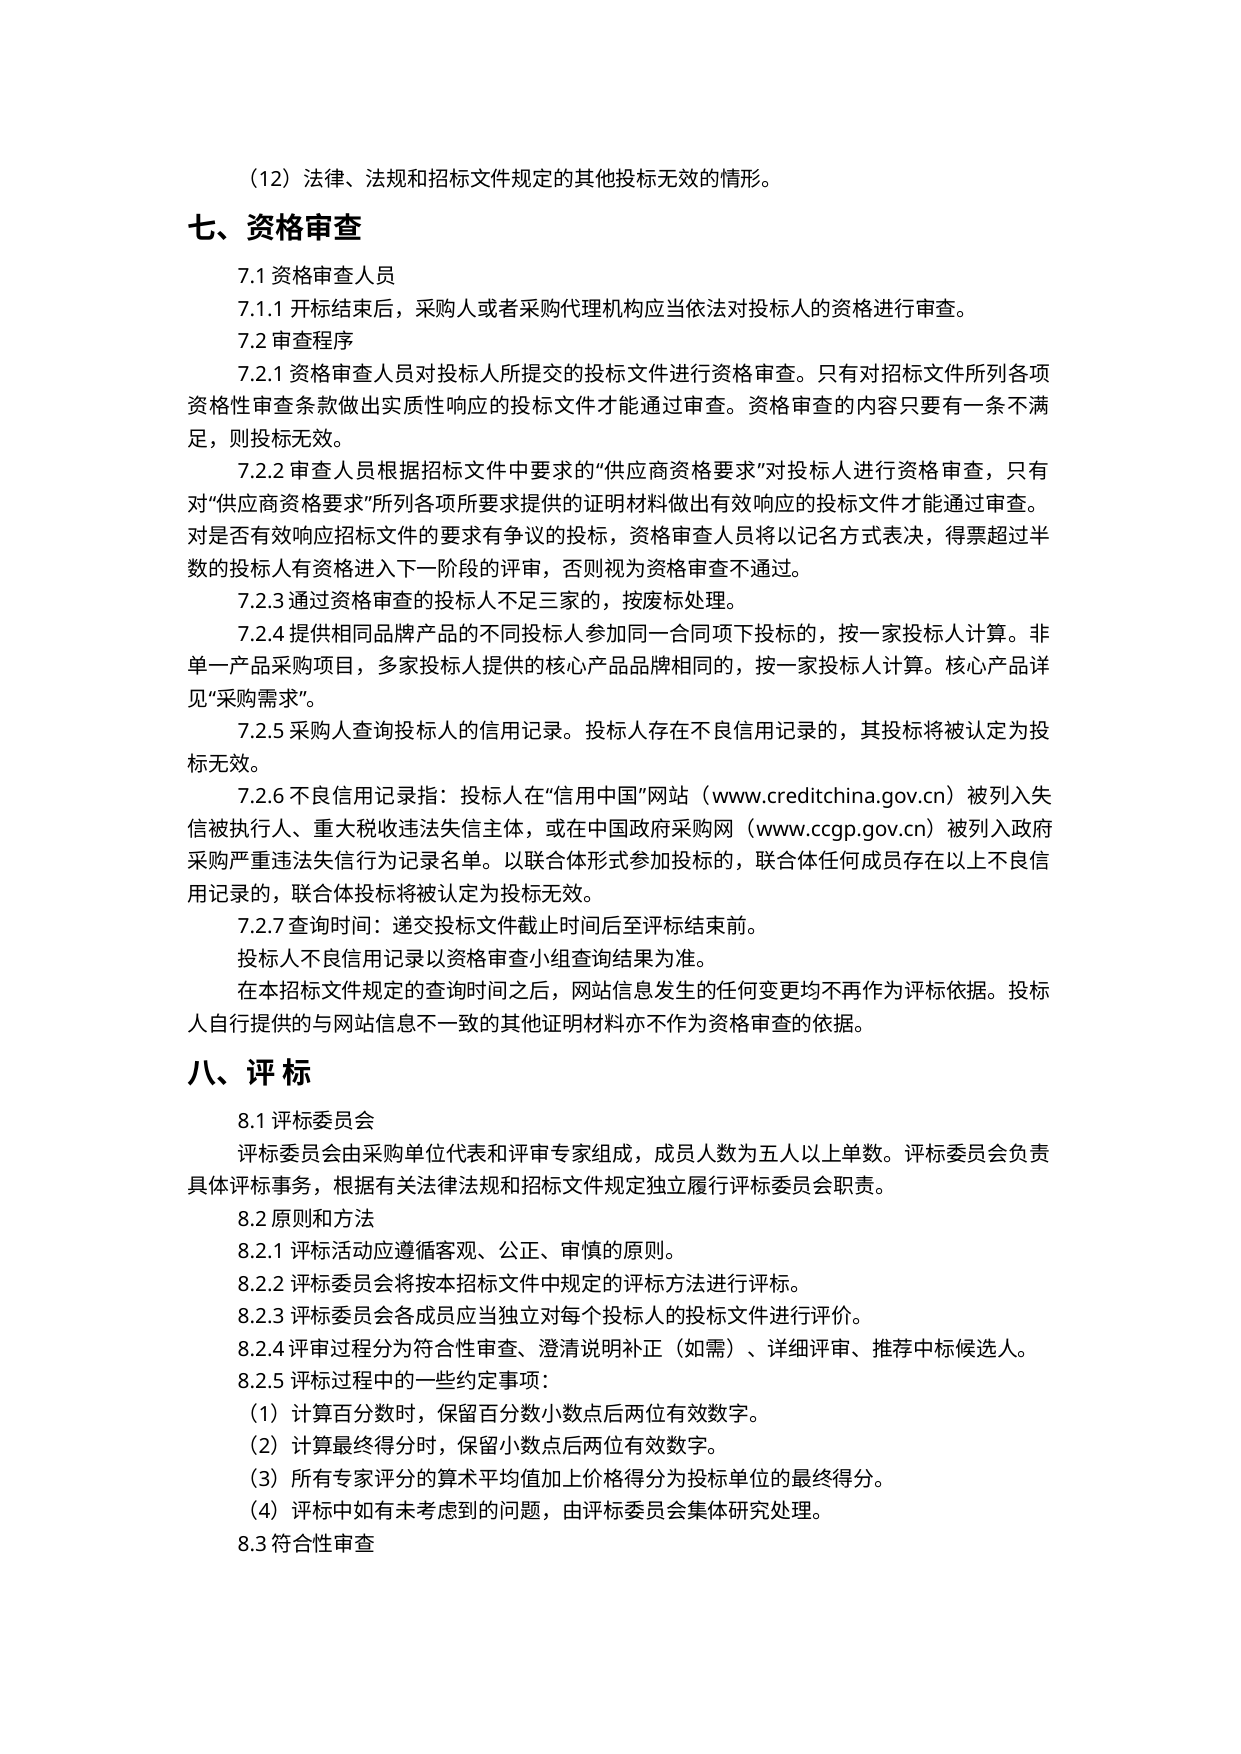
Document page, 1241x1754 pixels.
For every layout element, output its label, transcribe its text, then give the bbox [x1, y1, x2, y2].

text 8.2.2 评标委员会将按本招标文件中规定的评标方法进行评标。 [187, 1267, 1053, 1299]
text 评标委员会由采购单位代表和评审专家组成，成员人数为五人以上单数。评标委员会负责具体评标事务，根据有关法律法规和招标文件规定独立履行评标委员会职责。 [187, 1137, 1053, 1202]
text 7.1.1 开标结束后，采购人或者采购代理机构应当依法对投标人的资格进行审查。 [187, 292, 1053, 324]
text （2）计算最终得分时，保留小数点后两位有效数字。 [187, 1429, 1053, 1462]
text 7.1资格审查人员 [187, 259, 1053, 292]
text 8.2.1 评标活动应遵循客观、公正、审慎的原则。 [187, 1234, 1053, 1267]
text 8.2.5 评标过程中的一些约定事项： [187, 1364, 1053, 1397]
text 7.2.4提供相同品牌产品的不同投标人参加同一合同项下投标的，按一家投标人计算。非单一产品采购项目，多家投标人提供的核心产品品牌相同的，按一家投标人计算。核心产品详见“采购需求”。 [187, 617, 1053, 714]
text （12）法律、法规和招标文件规定的其他投标无效的情形。 [187, 162, 1053, 194]
text 7.2.6不良信用记录指：投标人在“信用中国”网站（www.creditchina.gov.cn）被列入失信被执行人、重大税收违法失信主体，或在中国政府采购网（www.ccgp.gov.cn）被列入政府采购严重违法失信行为记录名单。以联合体形式参加投标的，联合体任何成员存在以上不良信用记录的，联合体投标将被认定为投标无效。 [187, 779, 1053, 909]
text 7.2.5采购人查询投标人的信用记录。投标人存在不良信用记录的，其投标将被认定为投标无效。 [187, 714, 1053, 779]
text 八、评 标 [187, 1039, 1053, 1104]
text 7.2.2审查人员根据招标文件中要求的“供应商资格要求”对投标人进行资格审查，只有对“供应商资格要求”所列各项所要求提供的证明材料做出有效响应的投标文件才能通过审查。对是否有效响应招标文件的要求有争议的投标，资格审查人员将以记名方式表决，得票超过半数的投标人有资格进入下一阶段的评审，否则视为资格审查不通过。 [187, 454, 1053, 584]
text 8.1评标委员会 [187, 1104, 1053, 1137]
text 7.2审查程序 [187, 324, 1053, 357]
text （3）所有专家评分的算术平均值加上价格得分为投标单位的最终得分。 [187, 1462, 1053, 1494]
text 7.2.1资格审查人员对投标人所提交的投标文件进行资格审查。只有对招标文件所列各项资格性审查条款做出实质性响应的投标文件才能通过审查。资格审查的内容只要有一条不满足，则投标无效。 [187, 357, 1053, 454]
text 8.3符合性审查 [187, 1527, 1053, 1559]
text （1）计算百分数时，保留百分数小数点后两位有效数字。 [187, 1397, 1053, 1429]
text （4）评标中如有未考虑到的问题，由评标委员会集体研究处理。 [187, 1494, 1053, 1527]
text 7.2.7查询时间：递交投标文件截止时间后至评标结束前。 [187, 909, 1053, 942]
text 7.2.3通过资格审查的投标人不足三家的，按废标处理。 [187, 584, 1053, 617]
text 8.2.3 评标委员会各成员应当独立对每个投标人的投标文件进行评价。 [187, 1299, 1053, 1332]
text 投标人不良信用记录以资格审查小组查询结果为准。 [187, 942, 1053, 974]
text 在本招标文件规定的查询时间之后，网站信息发生的任何变更均不再作为评标依据。投标人自行提供的与网站信息不一致的其他证明材料亦不作为资格审查的依据。 [187, 974, 1053, 1039]
text 七、资格审查 [187, 194, 1053, 259]
text 8.2原则和方法 [187, 1202, 1053, 1234]
text 8.2.4评审过程分为符合性审查、澄清说明补正（如需）、详细评审、推荐中标候选人。 [187, 1332, 1053, 1364]
